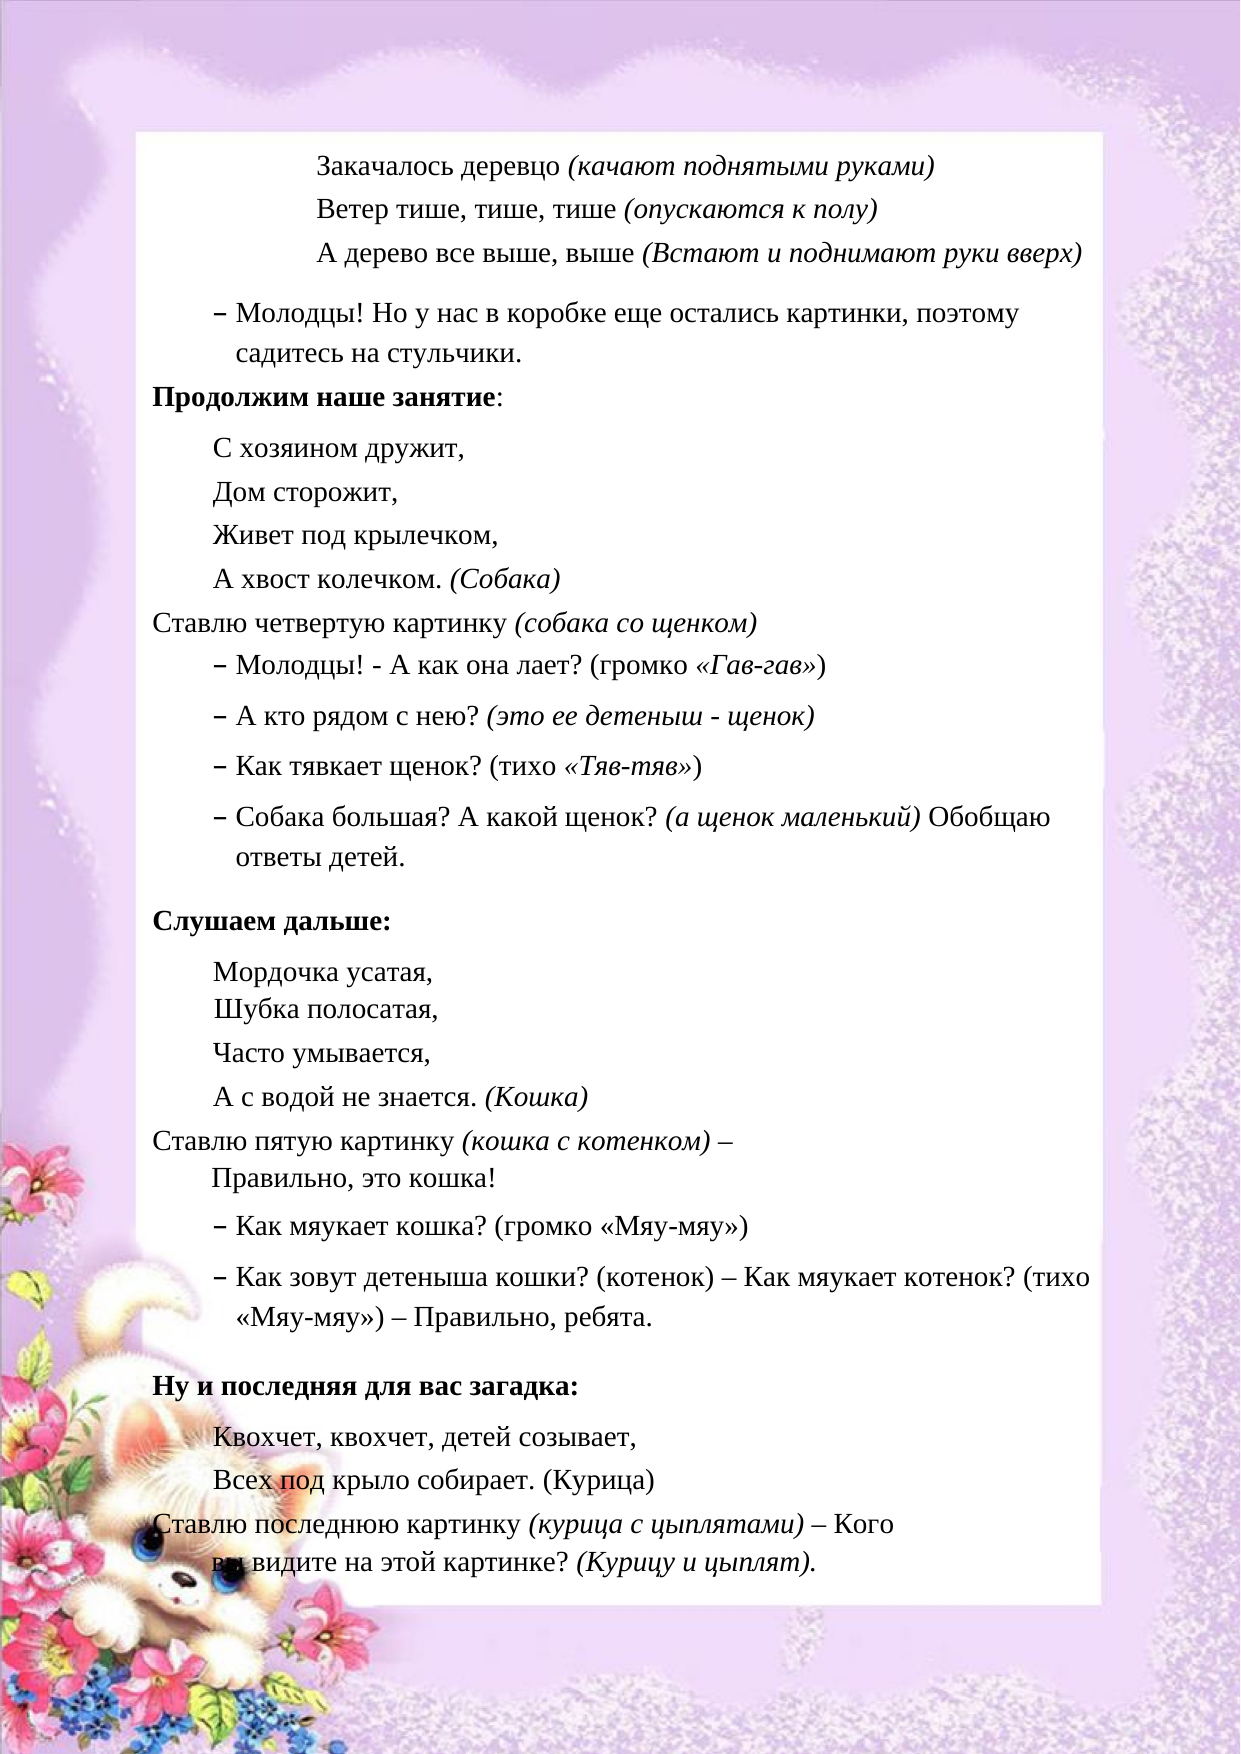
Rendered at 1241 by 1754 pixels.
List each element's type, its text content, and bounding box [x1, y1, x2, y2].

list Как тявкает щенок? (тихо «Тяв-тяв») [213, 744, 1108, 784]
text Ставлю пятую картинку (кошка с котенком) – Правильно, это кошка! [152, 1123, 734, 1194]
text Часто умывается, [213, 1035, 1108, 1069]
list Как зовут детеныша кошки? (котенок) – Как мяукает котенок? (тихо «Мяу-мяу») – Правильно, ребята. [213, 1255, 1108, 1333]
text Слушаем дальше: [152, 903, 1126, 936]
text А хвост колечком. (Собака) [213, 561, 1108, 595]
list Молодцы! Но у нас в коробке еще остались картинки, поэтому садитесь на стульчики. [213, 291, 1108, 369]
text Ну и последняя для вас загадка: [152, 1368, 1126, 1401]
list Молодцы! - А как она лает? (громко «Гав-гав») [213, 643, 1108, 683]
text Продолжим наше занятие: [152, 379, 1126, 413]
text Ставлю последнюю картинку (курица с цыплятами) – Кого вы видите на этой картинке? (Курицу и цыплят). [152, 1506, 909, 1577]
list А кто рядом с нею? (это ее детеныш - щенок) [213, 694, 1108, 734]
text Закачалось деревцо (качают поднятыми руками) [316, 148, 1121, 181]
text Дом сторожит, [213, 474, 1108, 507]
text Всех под крыло собирает. (Курица) [213, 1462, 1108, 1496]
text Мордочка усатая, Шубка полосатая, [213, 954, 526, 1025]
text Ставлю четвертую картинку (собака со щенком) [152, 605, 1108, 638]
text А дерево все выше, выше (Встают и поднимают руки вверх) [316, 235, 1121, 268]
text Живет под крылечком, [213, 517, 1108, 551]
list Собака большая? А какой щенок? (а щенок маленький) Обобщаю ответы детей. [213, 795, 1108, 872]
text Квохчет, квохчет, детей созывает, [213, 1419, 1108, 1452]
text Ветер тише, тише, тише (опускаются к полу) [316, 191, 1108, 224]
list Как мяукает кошка? (громко «Мяу-мяу») [213, 1204, 1108, 1244]
picture [0, 0, 1241, 1754]
text А с водой не знается. (Кошка) [213, 1079, 1108, 1113]
text С хозяином дружит, [213, 430, 1108, 463]
